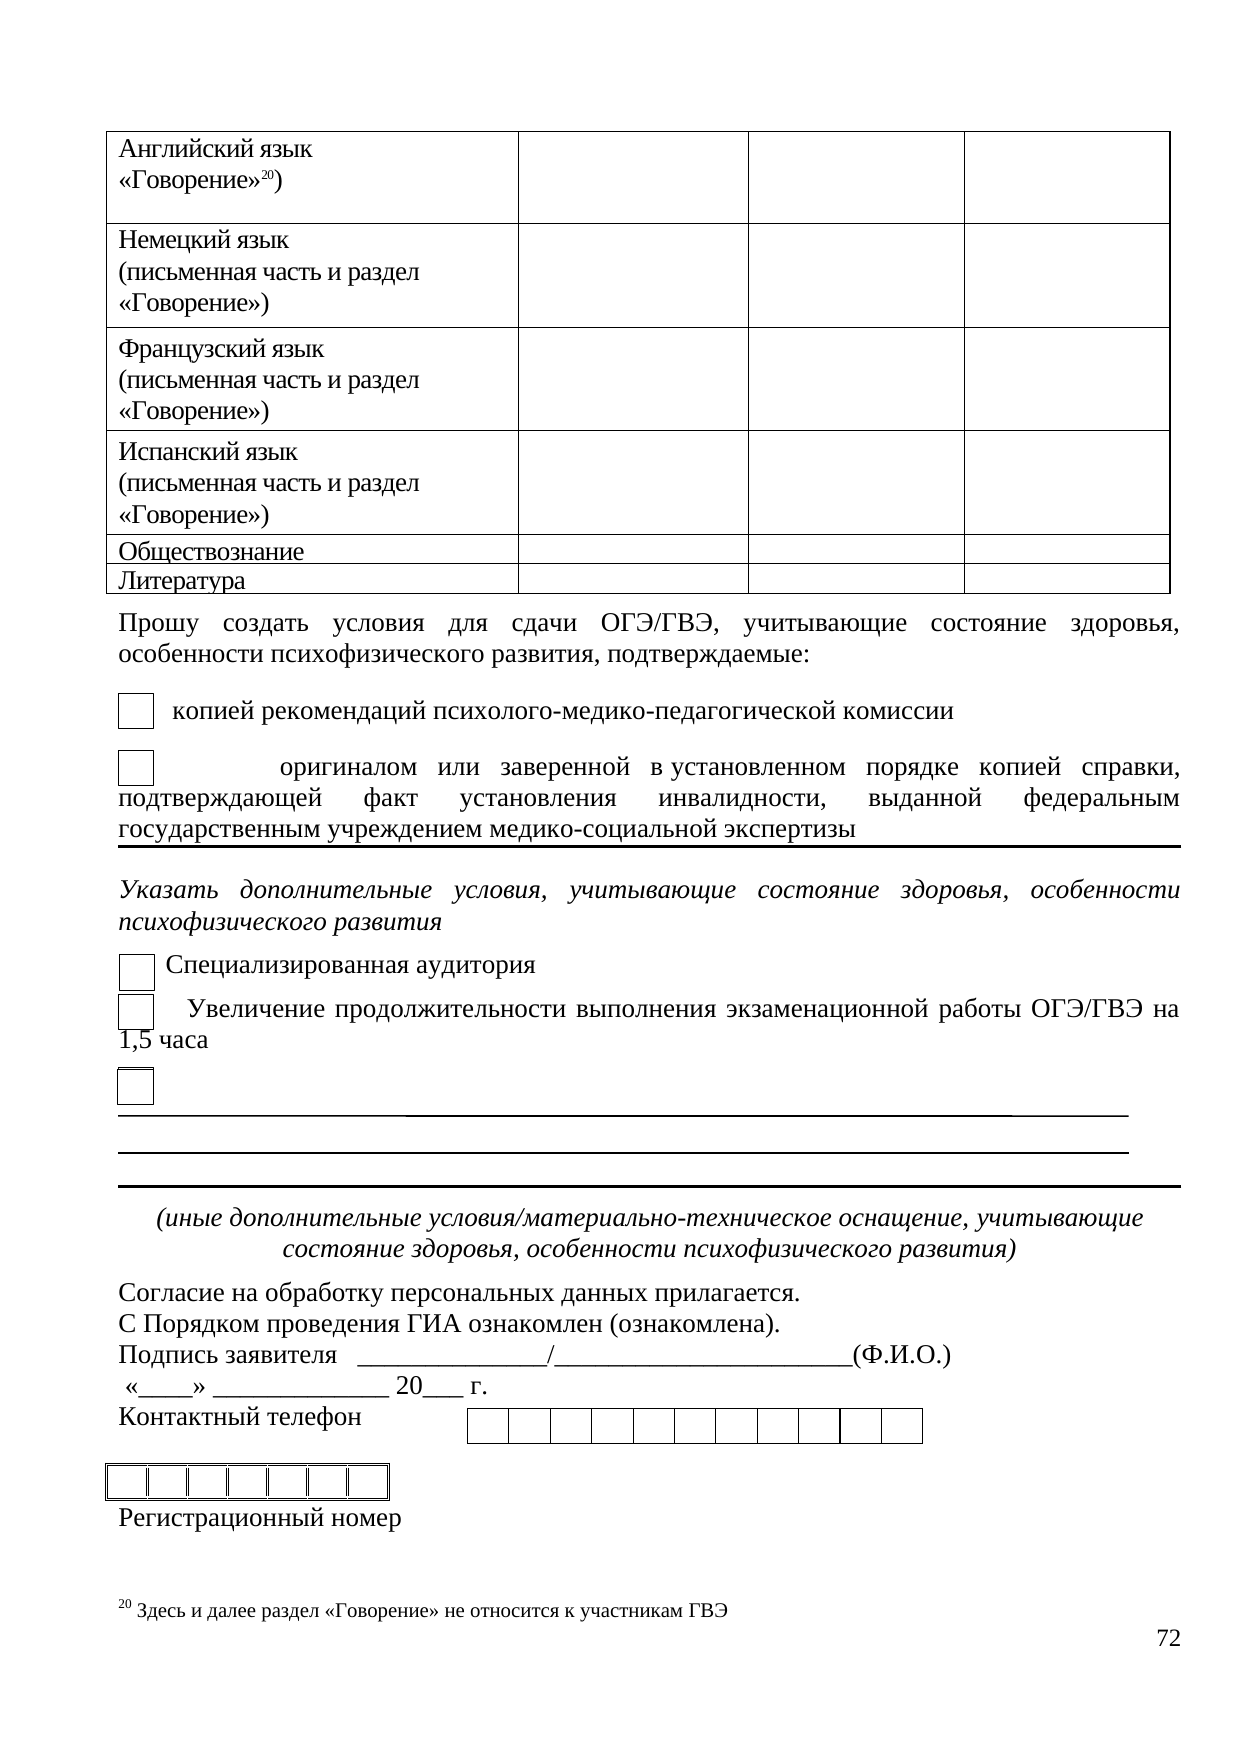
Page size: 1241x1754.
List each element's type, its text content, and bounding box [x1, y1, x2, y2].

table_header [592, 1409, 633, 1443]
table_cell Испанский язык (письменная часть и раздел «Говорение») [107, 431, 518, 534]
table_header [228, 1464, 268, 1498]
text C Порядком проведения ГИА ознакомлен (ознакомлена). [118, 1307, 1181, 1338]
table_header [509, 1409, 550, 1443]
table_cell [749, 564, 964, 593]
table_header [716, 1409, 757, 1443]
table_cell [749, 535, 964, 563]
table_cell [519, 328, 748, 429]
table_cell [965, 132, 1169, 222]
table_cell [519, 431, 748, 534]
table_header [308, 1464, 348, 1498]
table_cell Литература [107, 564, 518, 593]
table_cell [965, 328, 1169, 429]
table_header [551, 1409, 591, 1443]
table_cell [965, 224, 1169, 327]
table_cell [519, 224, 748, 327]
text Подпись заявителя ______________/______________________(Ф.И.О.) [118, 1338, 1181, 1369]
table_cell [519, 535, 748, 563]
table_header [268, 1464, 308, 1498]
table_cell [749, 224, 964, 327]
table_cell [965, 431, 1169, 534]
table_cell [965, 535, 1169, 563]
table_cell [749, 132, 964, 222]
table_header [841, 1409, 881, 1443]
text «____» _____________ 20___ г. [118, 1369, 1181, 1400]
table_cell Немецкий язык (письменная часть и раздел «Говорение») [107, 224, 518, 327]
text Регистрационный номер [118, 1501, 1181, 1532]
table_header [634, 1409, 674, 1443]
text Увеличение продолжительности выполнения экзаменационной работы ОГЭ/ГВЭ на 1,5 часа [118, 992, 1181, 1054]
text копией рекомендаций психолого-медико-педагогической комиссии [118, 694, 1181, 725]
text Согласие на обработку персональных данных прилагается. [118, 1276, 1181, 1307]
table_cell [965, 564, 1169, 593]
table_header [468, 1409, 508, 1443]
table_header [348, 1466, 387, 1498]
text Указать дополнительные условия, учитывающие состояние здоровья, особенности психофизического развития [118, 873, 1181, 936]
text Специализированная аудитория [118, 948, 1181, 979]
table_header [758, 1409, 798, 1443]
text Прошу создать условия для сдачи ОГЭ/ГВЭ, учитывающие состояние здоровья, особенности психофизического развития, подтверждаемые: [118, 606, 1181, 669]
text Контактный телефон [118, 1400, 1181, 1431]
table_header [147, 1466, 187, 1498]
table_cell [519, 564, 748, 593]
text оригиналом или заверенной в установленном порядке копией справки, подтверждающей факт установления инвалидности, выданной федеральным государственным учреждением медико-социальной экспертизы [118, 750, 1181, 845]
table_cell [749, 328, 964, 429]
table_cell [749, 431, 964, 534]
table_header [108, 1466, 147, 1498]
table_header [187, 1466, 227, 1498]
table_header [675, 1409, 715, 1443]
table_header [799, 1409, 839, 1443]
table_cell Французский язык (письменная часть и раздел «Говорение») [107, 328, 518, 429]
table_cell Обществознание [107, 535, 518, 563]
table_cell [519, 132, 748, 222]
table_header [882, 1409, 922, 1443]
text (иные дополнительные условия/материально-техническое оснащение, учитывающие состояние здоровья, особенности психофизического развития) [118, 1201, 1181, 1263]
table_cell Английский язык (письменная часть и раздел «Говорение») [107, 132, 518, 222]
